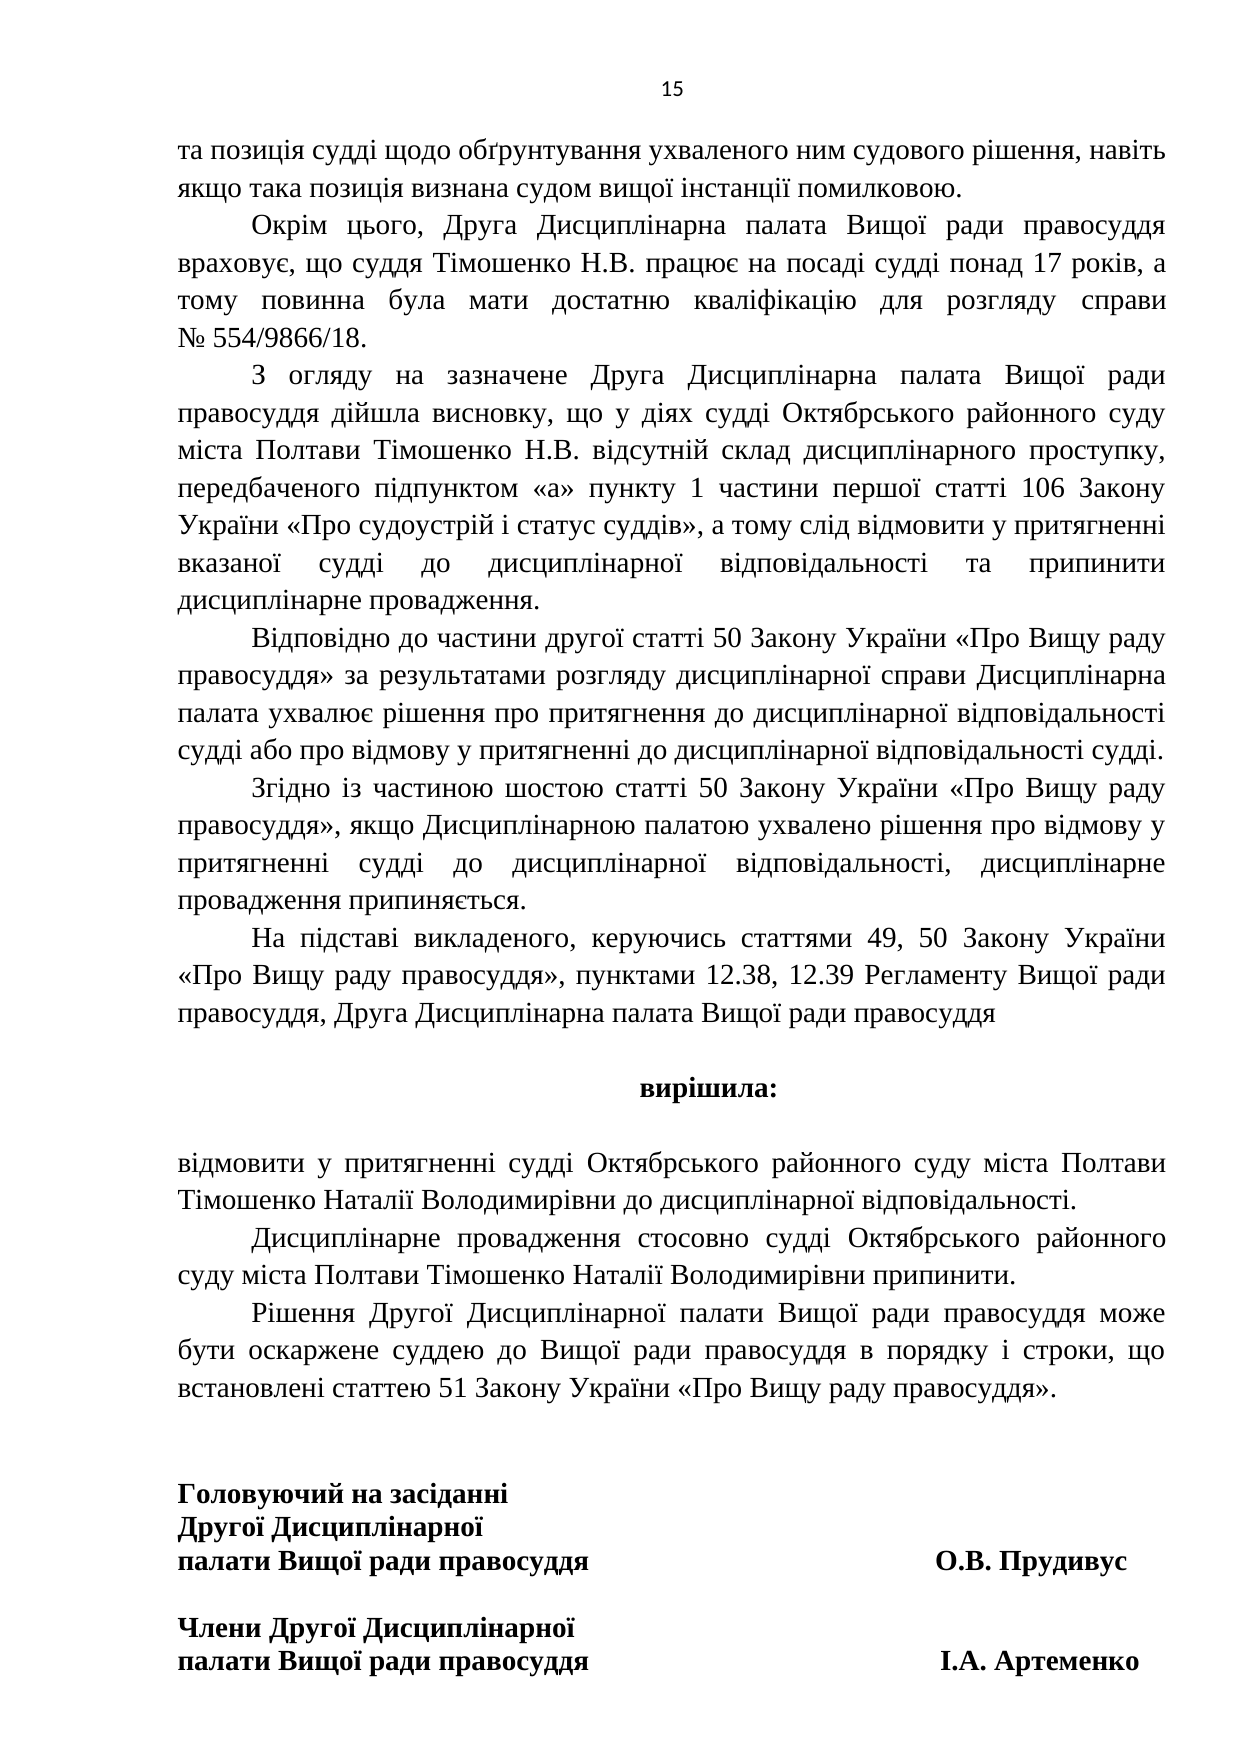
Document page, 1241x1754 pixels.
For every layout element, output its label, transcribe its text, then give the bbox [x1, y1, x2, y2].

text вирішила: [177, 1067, 1167, 1105]
text відмовити у притягненні судді Октябрського районного суду міста Полтави Тімошенко Наталії Володимирівни до дисциплінарної відповідальності. [177, 1142, 1167, 1217]
text З огляду на зазначене Друга Дисциплінарна палата Вищої ради правосуддя дійшла висновку, що у діях судді Октябрського районного суду міста Полтави Тімошенко Н.В. відсутній склад дисциплінарного проступку, передбаченого підпунктом «а» пункту 1 частини першої статті 106 Закону України «Про судоустрій і статус суддів», а тому слід відмовити у притягненні вказаної судді до дисциплінарної відповідальності та припинити дисциплінарне провадження. [177, 355, 1167, 617]
text Відповідно до частини другої статті 50 Закону України «Про Вищу раду правосуддя» за результатами розгляду дисциплінарної справи Дисциплінарна палата ухвалює рішення про притягнення до дисциплінарної відповідальності судді або про відмову у притягненні до дисциплінарної відповідальності судді. [177, 617, 1167, 767]
text Дисциплінарне провадження стосовно судді Октябрського районного суду міста Полтави Тімошенко Наталії Володимирівни припинити. [177, 1217, 1167, 1292]
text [177, 130, 1167, 205]
text Окрім цього, Друга Дисциплінарна палата Вищої ради правосуддя враховує, що суддя Тімошенко Н.В. працює на посаді судді понад 17 років, а тому повинна була мати достатню кваліфікацію для розгляду справи № 554/9866/18. [177, 205, 1167, 355]
text Члени Другої Дисциплінарної [177, 1610, 1167, 1643]
text Рішення Другої Дисциплінарної палати Вищої ради правосуддя може бути оскаржене суддею до Вищої ради правосуддя в порядку і строки, що встановлені статтею 51 Закону України «Про Вищу раду правосуддя». [177, 1292, 1167, 1405]
text Головуючий на засіданні [177, 1476, 1167, 1509]
text Згідно із частиною шостою статті 50 Закону України «Про Вищу раду правосуддя», якщо Дисциплінарною палатою ухвалено рішення про відмову у притягненні судді до дисциплінарної відповідальності, дисциплінарне провадження припиняється. [177, 767, 1167, 917]
text На підставі викладеного, керуючись статтями 49, 50 Закону України «Про Вищу раду правосуддя», пунктами 12.38, 12.39 Регламенту Вищої ради правосуддя, Друга Дисциплінарна палата Вищої ради правосуддя [177, 917, 1167, 1030]
text палати Вищої ради правосуддя О.В. Прудивус [177, 1543, 1167, 1576]
text Другої Дисциплінарної [177, 1509, 1167, 1543]
text палати Вищої ради правосуддя І.А. Артеменко [177, 1643, 1167, 1677]
